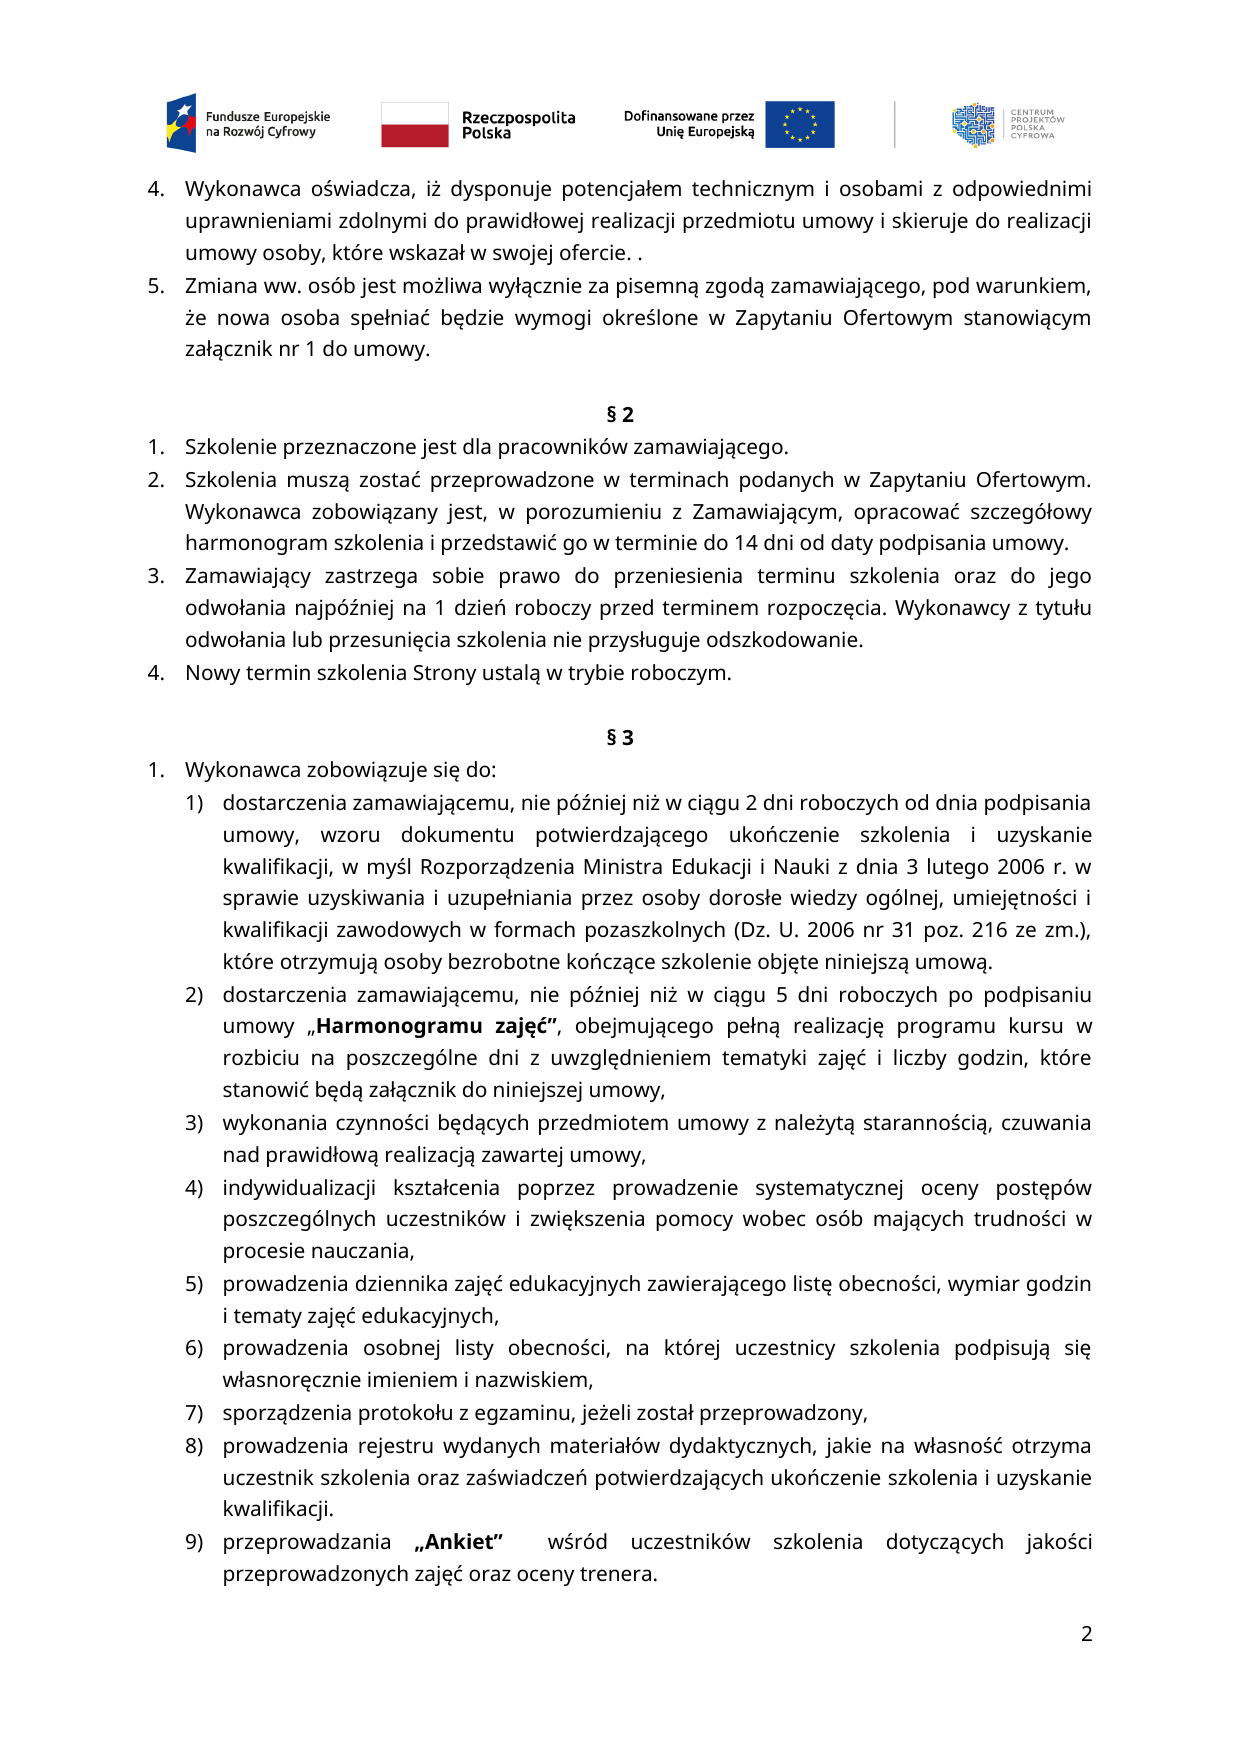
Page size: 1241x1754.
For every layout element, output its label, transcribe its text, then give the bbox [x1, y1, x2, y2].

list indywidualizacji kształcenia poprzez prowadzenie systematycznej oceny postępów poszczególnych uczestników i zwiększenia pomocy wobec osób mających trudności w procesie nauczania, [185, 1173, 1093, 1264]
list dostarczenia zamawiającemu, nie później niż w ciągu 5 dni roboczych po podpisaniu umowy „Harmonogramu zajęć”, obejmującego pełną realizację programu kursu w rozbiciu na poszczególne dni z uwzględnieniem tematyki zajęć i liczby godzin, które stanowić będą załącznik do niniejszej umowy, [185, 980, 1093, 1104]
list Wykonawca oświadcza, iż dysponuje potencjałem technicznym i osobami z odpowiednimi uprawnieniami zdolnymi do prawidłowej realizacji przedmiotu umowy i skieruje do realizacji umowy osoby, które wskazał w swojej ofercie. . [147, 174, 1093, 267]
list prowadzenia osobnej listy obecności, na której uczestnicy szkolenia podpisują się własnoręcznie imieniem i nazwiskiem, [185, 1333, 1093, 1394]
list Zamawiający zastrzega sobie prawo do przeniesienia terminu szkolenia oraz do jego odwołania najpóźniej na 1 dzień roboczy przed terminem rozpoczęcia. Wykonawcy z tytułu odwołania lub przesunięcia szkolenia nie przysługuje odszkodowanie. [147, 561, 1093, 653]
list prowadzenia dziennika zajęć edukacyjnych zawierającego listę obecności, wymiar godzin i tematy zajęć edukacyjnych, [185, 1269, 1093, 1329]
list prowadzenia rejestru wydanych materiałów dydaktycznych, jakie na własność otrzyma uczestnik szkolenia oraz zaświadczeń potwierdzających ukończenie szkolenia i uzyskanie kwalifikacji. [185, 1431, 1093, 1523]
list przeprowadzania „Ankiet” wśród uczestników szkolenia dotyczących jakości przeprowadzonych zajęć oraz oceny trenera. [185, 1527, 1093, 1587]
picture [147, 73, 1093, 172]
list Szkolenie przeznaczone jest dla pracowników zamawiającego. [147, 432, 1093, 461]
list Nowy termin szkolenia Strony ustalą w trybie roboczym. [147, 658, 1093, 686]
list dostarczenia zamawiającemu, nie później niż w ciągu 2 dni roboczych od dnia podpisania umowy, wzoru dokumentu potwierdzającego ukończenie szkolenia i uzyskanie kwalifikacji, w myśl Rozporządzenia Ministra Edukacji i Nauki z dnia 3 lutego 2006 r. w sprawie uzyskiwania i uzupełniania przez osoby dorosłe wiedzy ogólnej, umiejętności i kwalifikacji zawodowych w formach pozaszkolnych (Dz. U. 2006 nr 31 poz. 216 ze zm.), które otrzymują osoby bezrobotne kończące szkolenie objęte niniejszą umową. [185, 788, 1093, 976]
text § 2 [185, 400, 1056, 428]
list wykonania czynności będących przedmiotem umowy z należytą starannością, czuwania nad prawidłową realizacją zawartej umowy, [185, 1108, 1093, 1168]
list sporządzenia protokołu z egzaminu, jeżeli został przeprowadzony, [185, 1398, 1093, 1427]
list Szkolenia muszą zostać przeprowadzone w terminach podanych w Zapytaniu Ofertowym. Wykonawca zobowiązany jest, w porozumieniu z Zamawiającym, opracować szczegółowy harmonogram szkolenia i przedstawić go w terminie do 14 dni od daty podpisania umowy. [147, 465, 1093, 557]
list Zmiana ww. osób jest możliwa wyłącznie za pisemną zgodą zamawiającego, pod warunkiem, że nowa osoba spełniać będzie wymogi określone w Zapytaniu Ofertowym stanowiącym załącznik nr 1 do umowy. [147, 271, 1093, 363]
list Wykonawca zobowiązuje się do: [147, 755, 1093, 784]
text § 3 [185, 723, 1056, 752]
